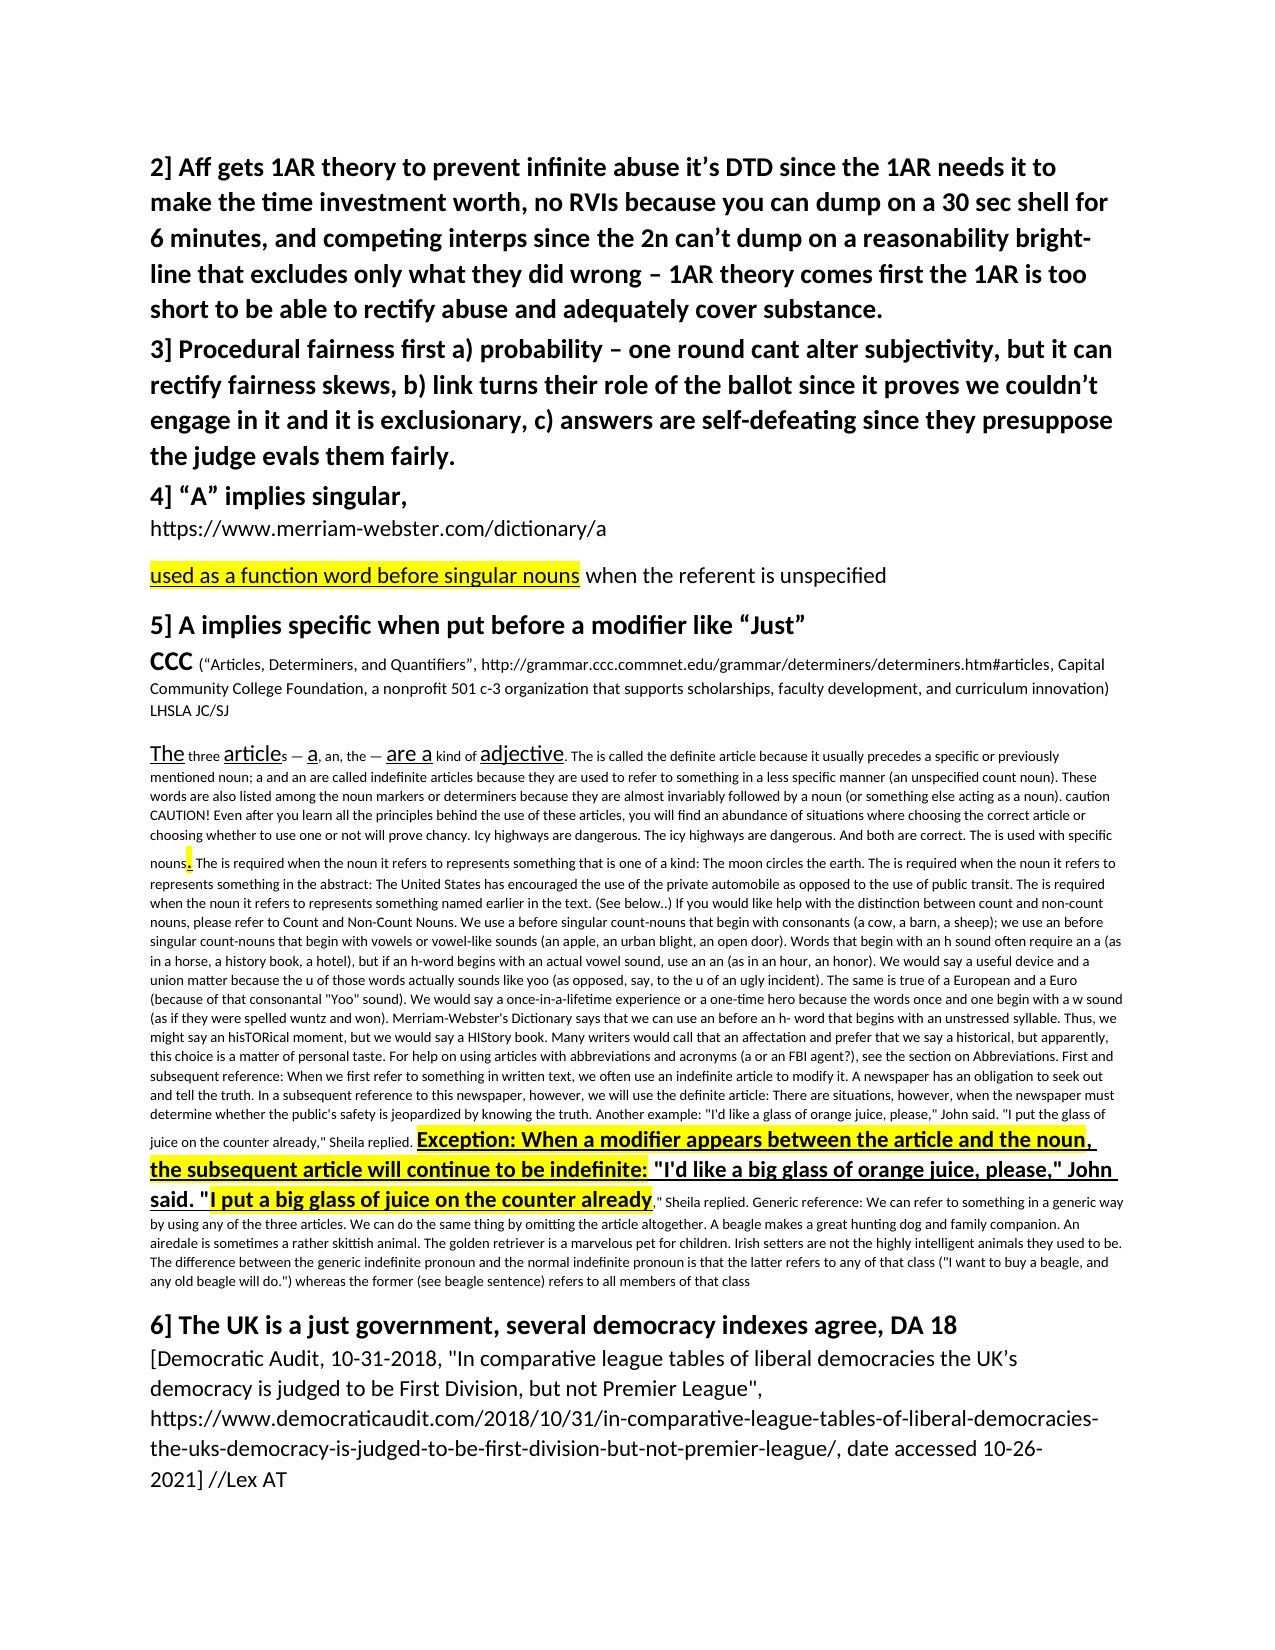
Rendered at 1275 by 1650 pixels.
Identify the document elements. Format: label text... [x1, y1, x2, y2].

text https://www.merriam-webster.com/dictionary/a [150, 514, 1125, 543]
subtitle 4] “A” implies singular, [150, 479, 1125, 512]
subtitle 5] A implies specific when put before a modifier like “Just” [150, 608, 1125, 641]
subtitle 6] The UK is a just government, several democracy indexes agree, DA 18 [150, 1308, 1125, 1341]
text The three articles — a, an, the — are a kind of adjective. The is called the definite article because it usually precedes a specific or previously mentioned noun; a and an are called indefinite articles because they are used to refer to something in a less specific manner (an unspecified count noun). These words are also listed among the noun markers or determiners because they are almost invariably followed by a noun (or something else acting as a noun). caution CAUTION! Even after you learn all the principles behind the use of these articles, you will find an abundance of situations where choosing the correct article or choosing whether to use one or not will prove chancy. Icy highways are dangerous. The icy highways are dangerous. And both are correct. The is used with specific nouns. The is required when the noun it refers to represents something that is one of a kind: The moon circles the earth. The is required when the noun it refers to represents something in the abstract: The United States has encouraged the use of the private automobile as opposed to the use of public transit. The is required when the noun it refers to represents something named earlier in the text. (See below..) If you would like help with the distinction between count and non-count nouns, please refer to Count and Non-Count Nouns. We use a before singular count-nouns that begin with consonants (a cow, a barn, a sheep); we use an before singular count-nouns that begin with vowels or vowel-like sounds (an apple, an urban blight, an open door). Words that begin with an h sound often require an a (as in a horse, a history book, a hotel), but if an h-word begins with an actual vowel sound, use an an (as in an hour, an honor). We would say a useful device and a union matter because the u of those words actually sounds like yoo (as opposed, say, to the u of an ugly incident). The same is true of a European and a Euro (because of that consonantal "Yoo" sound). We would say a once-in-a-lifetime experience or a one-time hero because the words once and one begin with a w sound (as if they were spelled wuntz and won). Merriam-Webster's Dictionary says that we can use an before an h- word that begins with an unstressed syllable. Thus, we might say an hisTORical moment, but we would say a HIStory book. Many writers would call that an affectation and prefer that we say a historical, but apparently, this choice is a matter of personal taste. For help on using articles with abbreviations and acronyms (a or an FBI agent?), see the section on Abbreviations. First and subsequent reference: When we first refer to something in written text, we often use an indefinite article to modify it. A newspaper has an obligation to seek out and tell the truth. In a subsequent reference to this newspaper, however, we will use the definite article: There are situations, however, when the newspaper must determine whether the public's safety is jeopardized by knowing the truth. Another example: "I'd like a glass of orange juice, please," John said. "I put the glass of juice on the counter already," Sheila replied. Exception: When a modifier appears between the article and the noun, the subsequent article will continue to be indefinite: "I'd like a big glass of orange juice, please," John said. "I put a big glass of juice on the counter already," Sheila replied. Generic reference: We can refer to something in a generic way by using any of the three articles. We can do the same thing by omitting the article altogether. A beagle makes a great hunting dog and family companion. An airedale is sometimes a rather skittish animal. The golden retriever is a marvelous pet for children. Irish setters are not the highly intelligent animals they used to be. The difference between the generic indefinite pronoun and the normal indefinite pronoun is that the latter refers to any of that class ("I want to buy a beagle, and any old beagle will do.") whereas the former (see beagle sentence) refers to all members of that class [150, 739, 1125, 1290]
subtitle 3] Procedural fairness first a) probability – one round cant alter subjectivity, but it can rectify fairness skews, b) link turns their role of the ballot since it proves we couldn’t engage in it and it is exclusionary, c) answers are self-defeating since they presuppose the judge evals them fairly. [150, 332, 1125, 472]
text [Democratic Audit, 10-31-2018, "In comparative league tables of liberal democracies the UK’s democracy is judged to be First Division, but not Premier League", https://www.democraticaudit.com/2018/10/31/in-comparative-league-tables-of-liberal-democracies-the-uks-democracy-is-judged-to-be-first-division-but-not-premier-league/, date accessed 10-26-2021] //Lex AT [150, 1344, 1125, 1493]
subtitle 2] Aff gets 1AR theory to prevent infinite abuse it’s DTD since the 1AR needs it to make the time investment worth, no RVIs because you can dump on a 30 sec shell for 6 minutes, and competing interps since the 2n can’t dump on a reasonability bright-line that excludes only what they did wrong – 1AR theory comes first the 1AR is too short to be able to rectify abuse and adequately cover substance. [150, 150, 1125, 326]
text CCC (“Articles, Determiners, and Quantifiers”, http://grammar.ccc.commnet.edu/grammar/determiners/determiners.htm#articles, Capital Community College Foundation, a nonprofit 501 c-3 organization that supports scholarships, faculty development, and curriculum innovation) LHSLA JC/SJ [150, 644, 1125, 721]
text used as a function word before singular nouns when the referent is unspecified [580, 561, 1125, 589]
